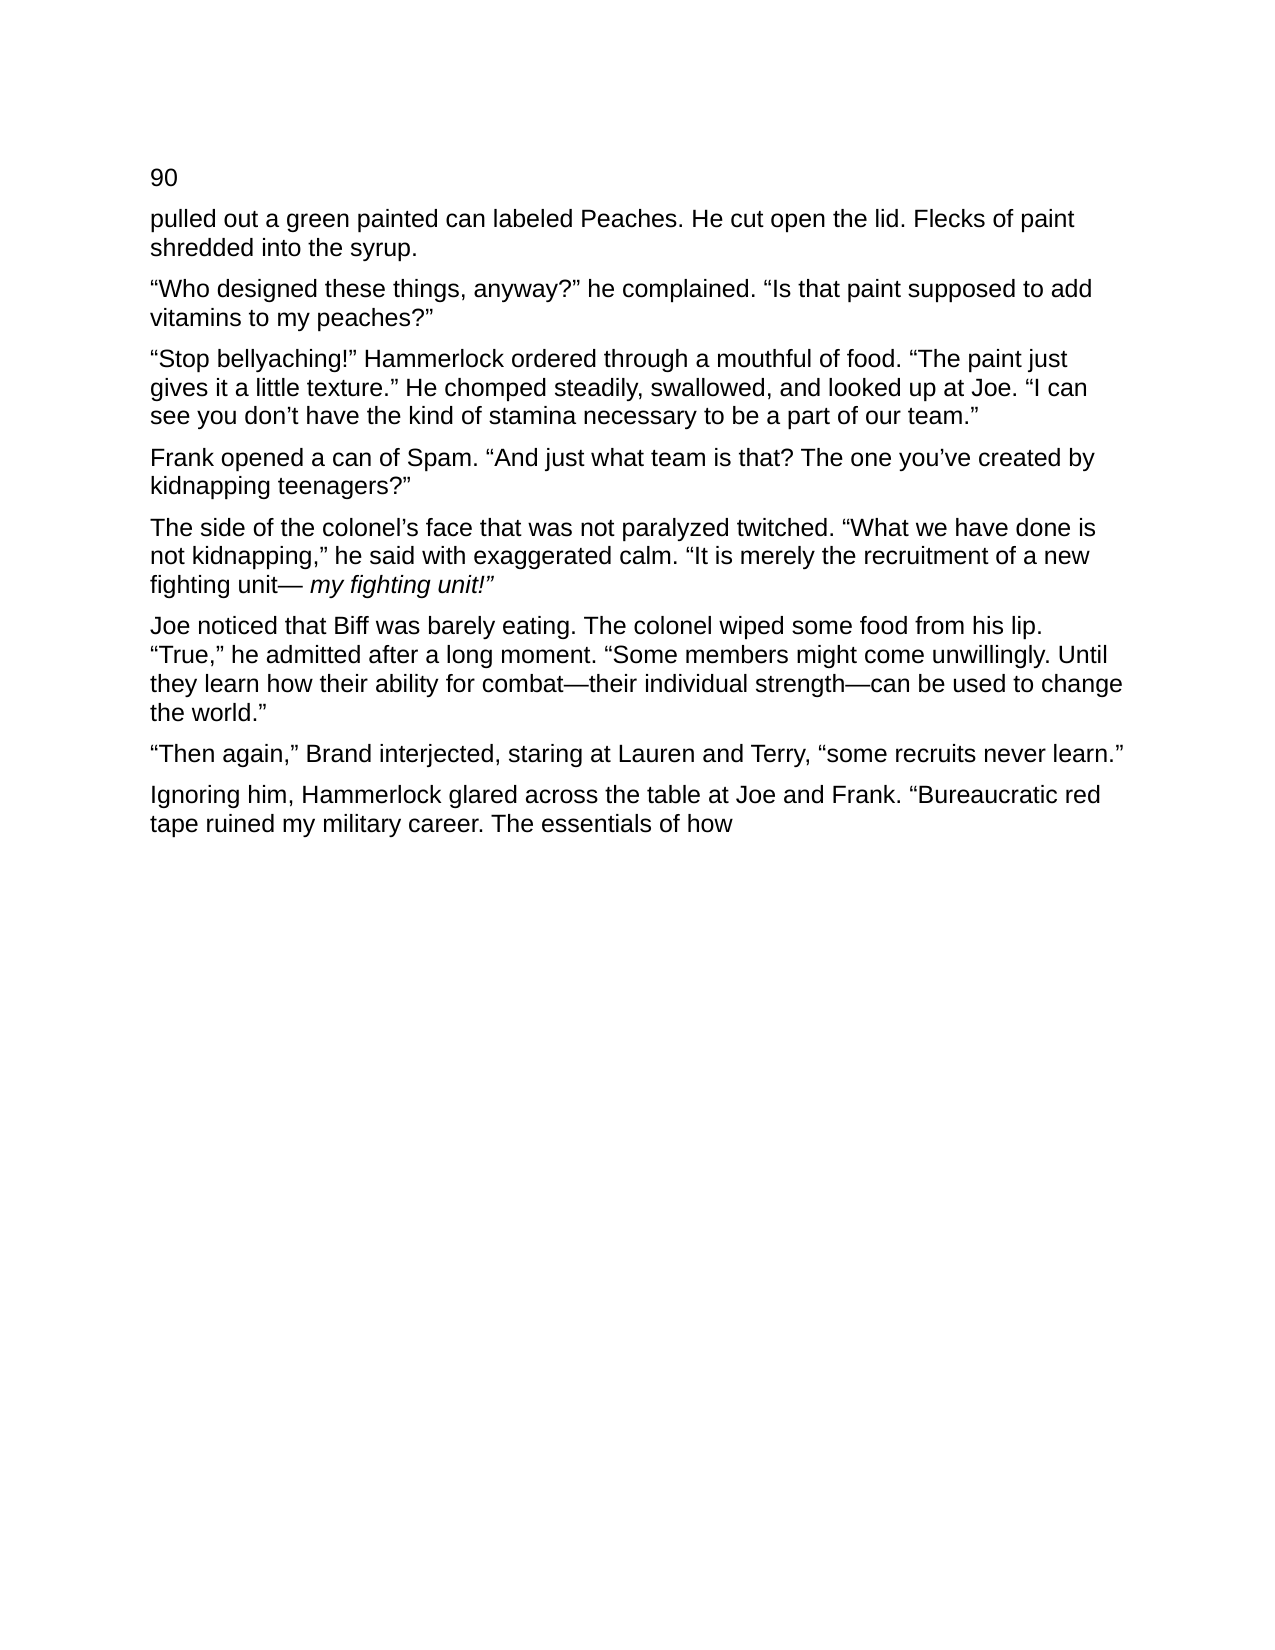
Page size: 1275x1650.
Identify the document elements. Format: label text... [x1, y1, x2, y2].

text 90 [150, 162, 1125, 191]
text pulled out a green painted can labeled Peaches. He cut open the lid. Flecks of paint shredded into the syrup. [150, 204, 1125, 261]
text Frank opened a can of Spam. “And just what team is that? The one you’ve created by kidnapping teenagers?” [150, 442, 1125, 500]
text Joe noticed that Biff was barely eating. The colonel wiped some food from his lip. “True,” he admitted after a long moment. “Some members might come unwillingly. Until they learn how their ability for combat—their individual strength—can be used to change the world.” [150, 611, 1125, 726]
text Ignoring him, Hammerlock glared across the table at Joe and Frank. “Bureaucratic red tape ruined my military career. The essentials of how [150, 780, 1125, 837]
text “Then again,” Brand interjected, staring at Lauren and Terry, “some recruits never learn.” [150, 739, 1125, 767]
text “Stop bellyaching!” Hammerlock ordered through a mouthful of food. “The paint just gives it a little texture.” He chomped steadily, swallowed, and looked up at Joe. “I can see you don’t have the kind of stamina necessary to be a part of our team.” [150, 344, 1125, 430]
text The side of the colonel’s face that was not paralyzed twitched. “What we have done is not kidnapping,” he said with exaggerated calm. “It is merely the recruitment of a new fighting unit— my fighting unit!” [150, 512, 1125, 599]
text “Who designed these things, anyway?” he complained. “Is that paint supposed to add vitamins to my peaches?” [150, 274, 1125, 331]
